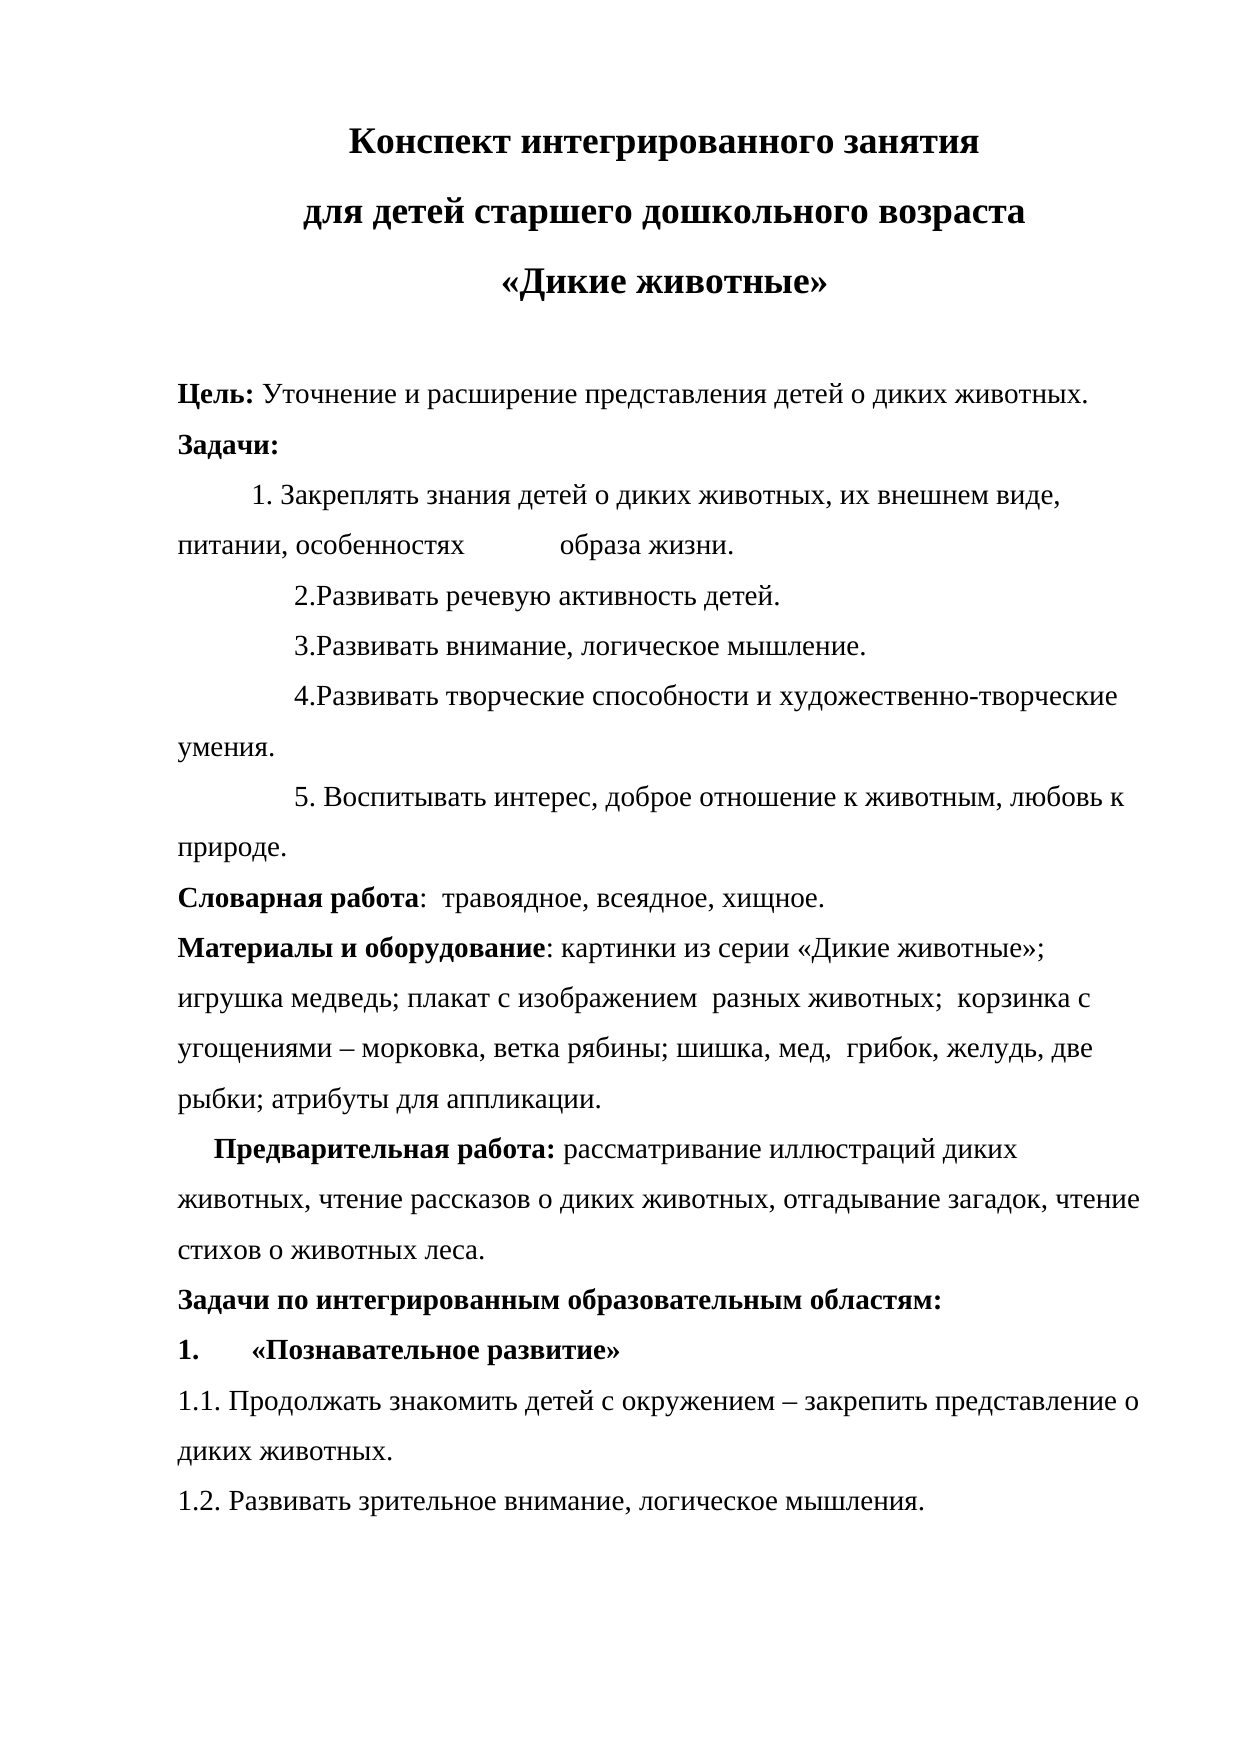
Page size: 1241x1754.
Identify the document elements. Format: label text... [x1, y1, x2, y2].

text 2.Развивать речевую активность детей. [177, 578, 1152, 611]
text Задачи: [177, 427, 1152, 460]
text 1. «Познавательное развитие» [177, 1332, 1152, 1366]
text 3.Развивать внимание, логическое мышление. [177, 628, 1152, 662]
text 1. Закреплять знания детей о диких животных, их внешнем виде, питании, особенностях образа жизни. [177, 477, 1152, 561]
text Цель: Уточнение и расширение представления детей о диких животных. [177, 377, 1152, 410]
text Материалы и оборудование: картинки из серии «Дикие животные»; игрушка медведь; плакат с изображением разных животных; корзинка с угощениями – морковка, ветка рябины; шишка, мед, грибок, желудь, две рыбки; атрибуты для аппликации. [177, 930, 1152, 1114]
text 1.2. Развивать зрительное внимание, логическое мышления. [177, 1483, 1152, 1517]
text Задачи по интегрированным образовательным областям: [177, 1282, 1152, 1316]
text Конспект интегрированного занятия [177, 118, 1152, 161]
text 4.Развивать творческие способности и художественно-творческие умения. [177, 678, 1152, 762]
text «Дикие животные» [177, 259, 1152, 302]
text Предварительная работа: рассматривание иллюстраций диких животных, чтение рассказов о диких животных, отгадывание загадок, чтение стихов о животных леса. [177, 1131, 1152, 1265]
text 1.1. Продолжать знакомить детей с окружением – закрепить представление о диких животных. [177, 1383, 1152, 1467]
text 5. Воспитывать интерес, доброе отношение к животным, любовь к природе. [177, 779, 1152, 863]
text Словарная работа: травоядное, всеядное, хищное. [177, 880, 1152, 913]
text для детей старшего дошкольного возраста [177, 188, 1152, 232]
